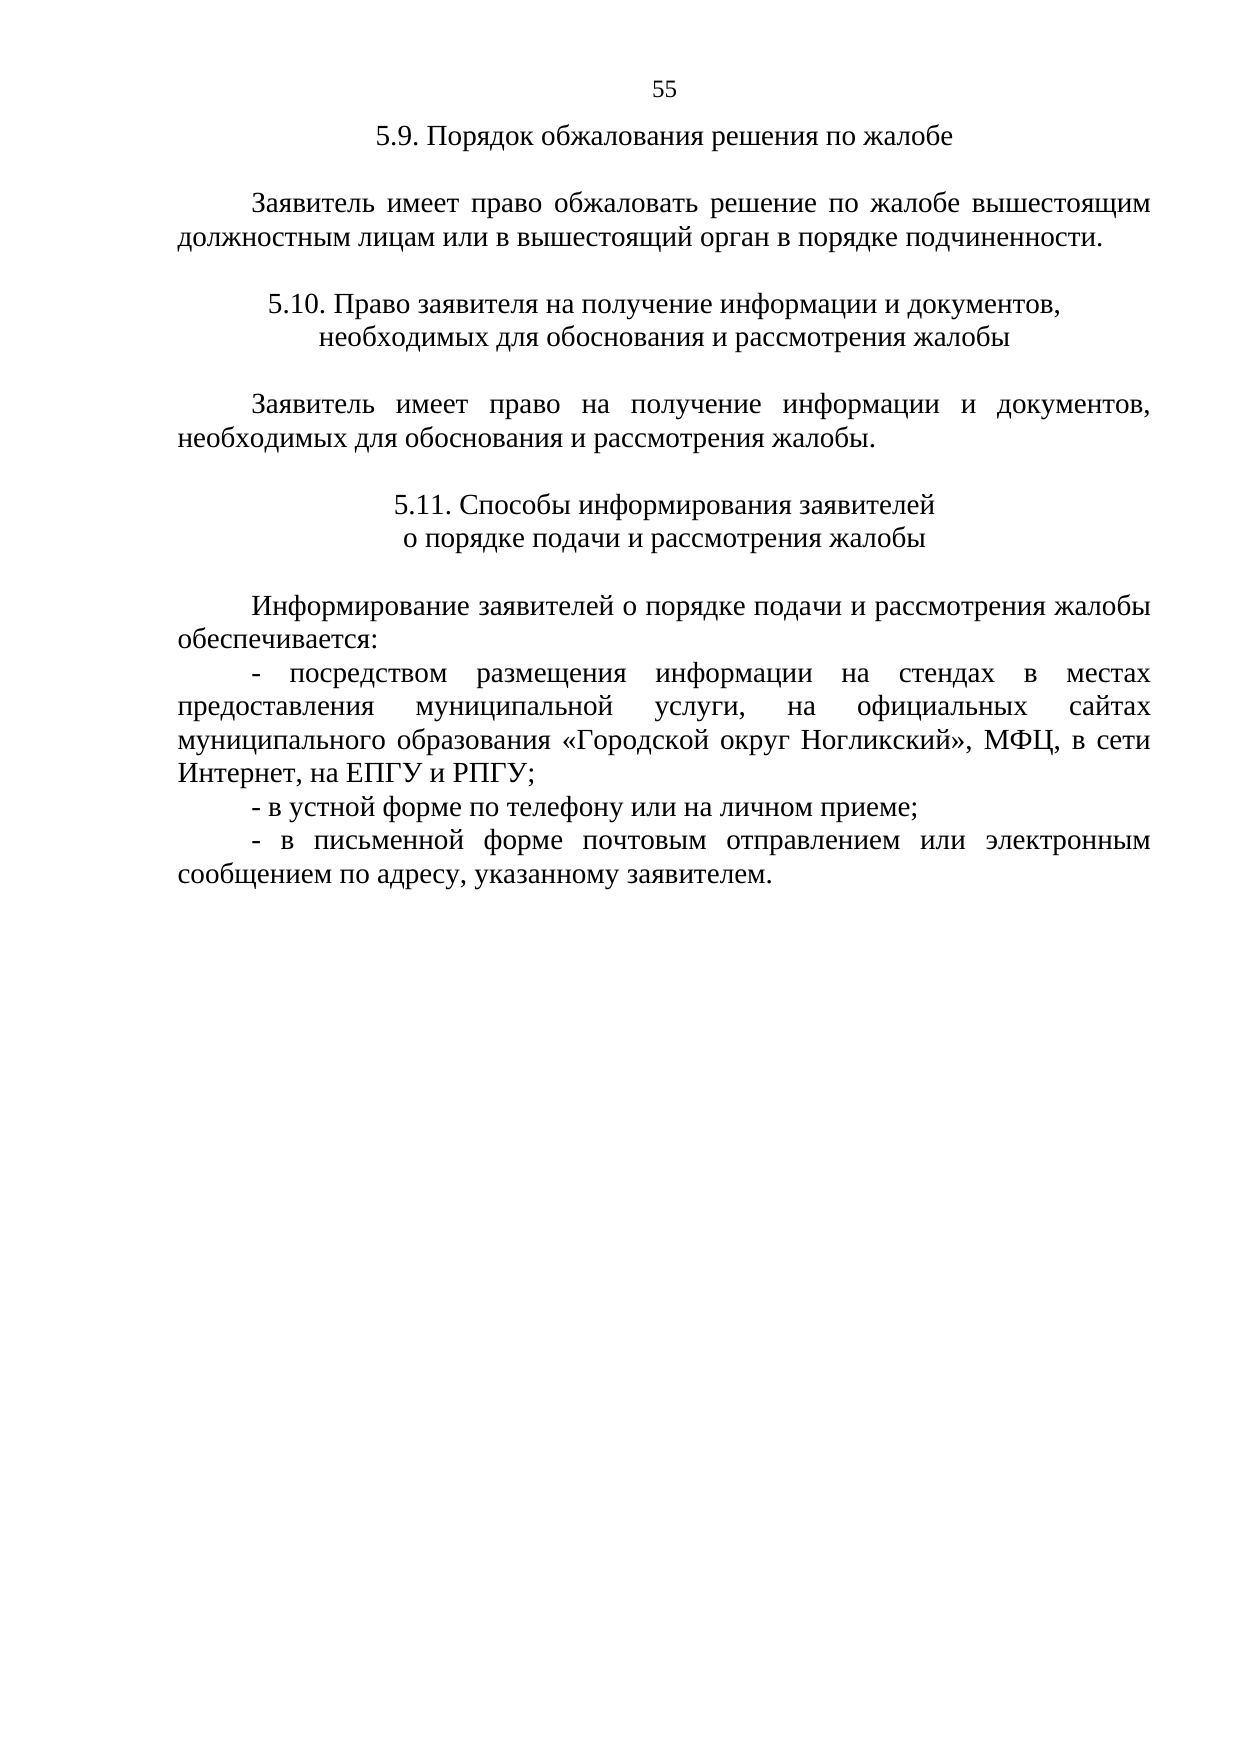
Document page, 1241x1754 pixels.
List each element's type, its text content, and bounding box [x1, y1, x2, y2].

text необходимых для обоснования и рассмотрения жалобы [177, 319, 1152, 353]
text - посредством размещения информации на стендах в местах предоставления муниципальной услуги, на официальных сайтах муниципального образования «Городской округ Ногликский», МФЦ, в сети Интернет, на ЕПГУ и РПГУ; [177, 655, 1152, 789]
text Информирование заявителей о порядке подачи и рассмотрения жалобы обеспечивается: [177, 588, 1152, 655]
text 5.11. Способы информирования заявителей [177, 487, 1152, 521]
text - в письменной форме почтовым отправлением или электронным сообщением по адресу, указанному заявителем. [177, 822, 1152, 889]
text - в устной форме по телефону или на личном приеме; [177, 789, 1152, 822]
text 5.10. Право заявителя на получение информации и документов, [177, 286, 1152, 319]
text 5.9. Порядок обжалования решения по жалобе [177, 118, 1152, 152]
text Заявитель имеет право на получение информации и документов, необходимых для обоснования и рассмотрения жалобы. [177, 386, 1152, 453]
text о порядке подачи и рассмотрения жалобы [177, 521, 1152, 554]
text Заявитель имеет право обжаловать решение по жалобе вышестоящим должностным лицам или в вышестоящий орган в порядке подчиненности. [177, 185, 1152, 252]
